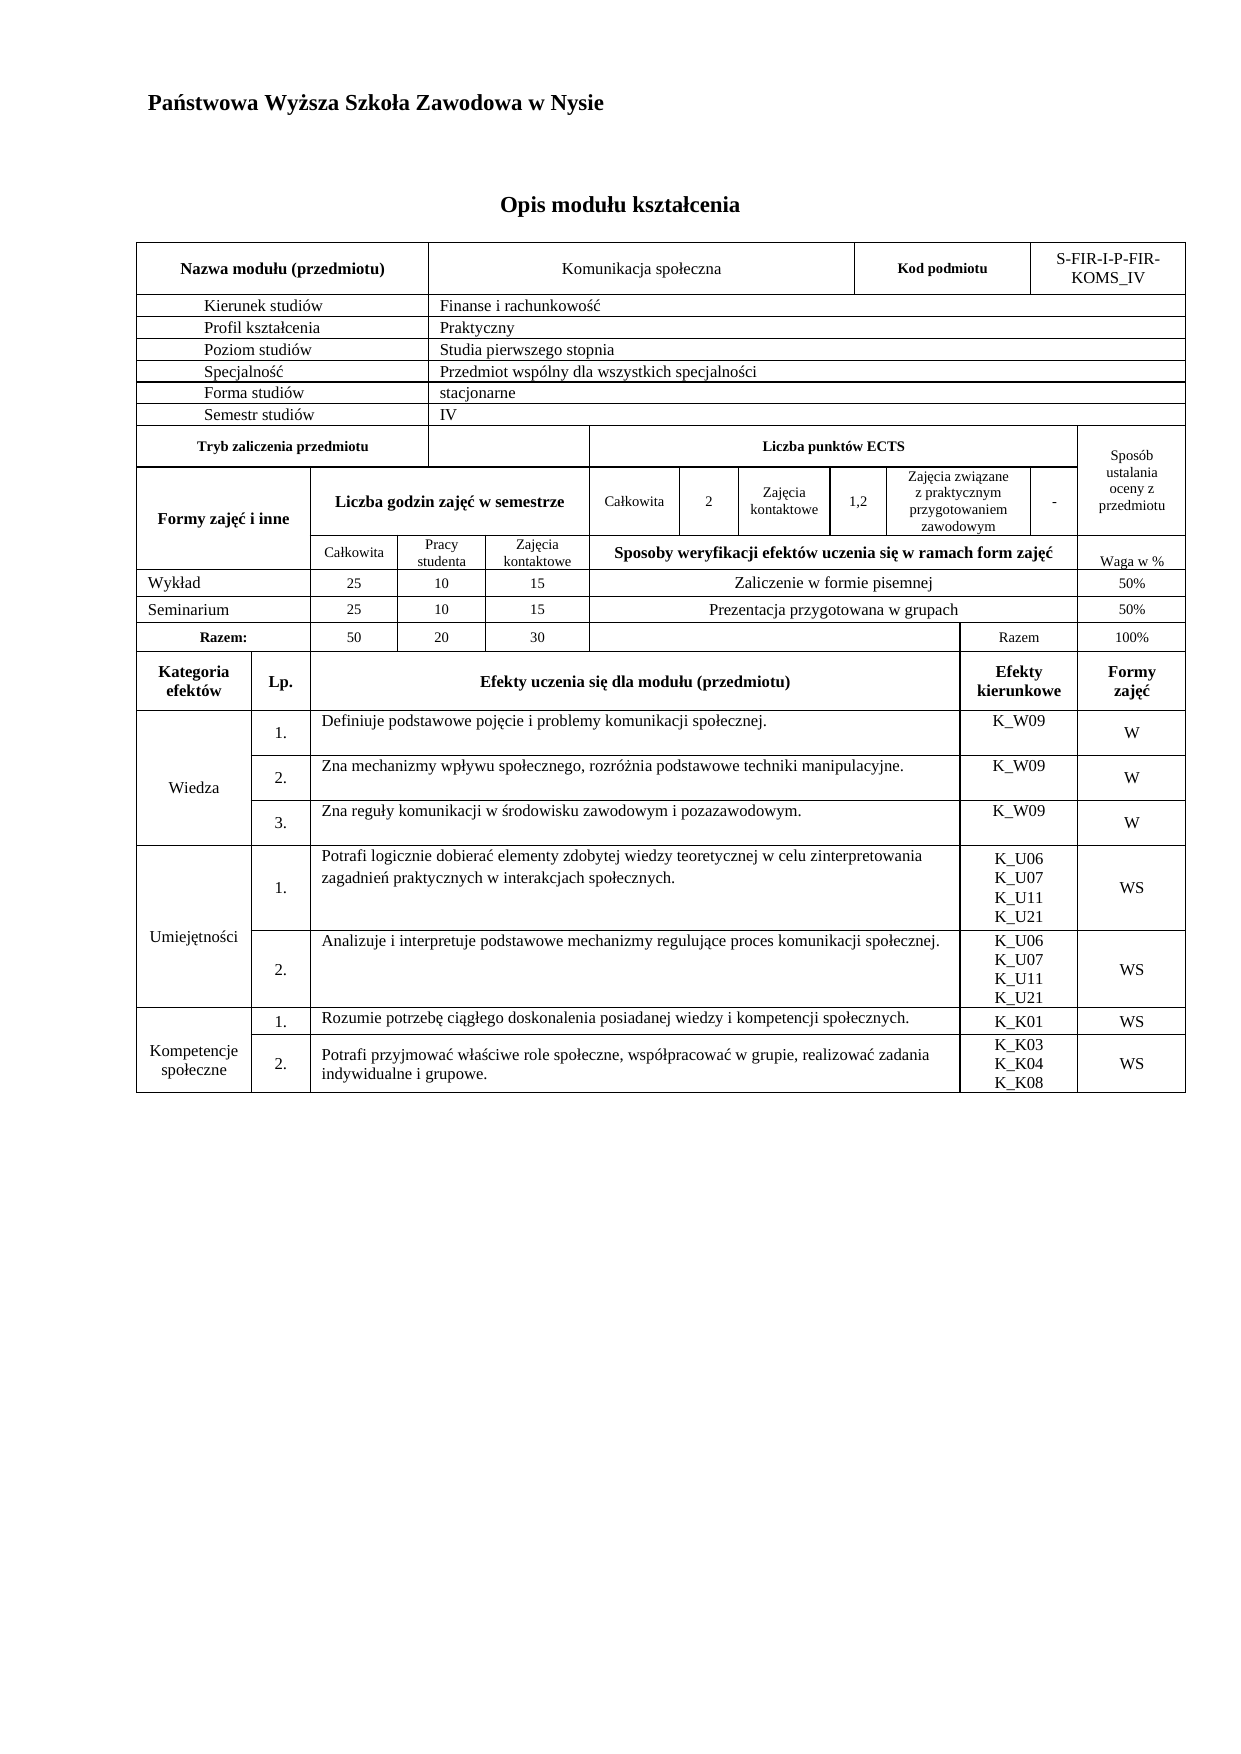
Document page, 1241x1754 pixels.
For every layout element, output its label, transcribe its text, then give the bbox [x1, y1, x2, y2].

table_cell Analizuje i interpretuje podstawowe mechanizmy regulujące proces komunikacji społecznej. [311, 931, 959, 1007]
table_cell Semestr studiów [137, 404, 428, 425]
table_cell K_W09 [961, 756, 1077, 799]
table_cell Liczba godzin zajęć w semestrze [311, 468, 589, 534]
table_cell 2. [252, 931, 310, 1007]
table_cell 2. [252, 1035, 310, 1092]
table_cell Zna mechanizmy wpływu społecznego, rozróżnia podstawowe techniki manipulacyjne. [311, 756, 959, 799]
table_cell Forma studiów [137, 383, 428, 403]
table_cell Sposoby weryfikacji efektów uczenia się w ramach form zajęć [590, 536, 1077, 569]
table_cell Umiejętności [137, 846, 251, 1007]
table_cell [590, 623, 959, 651]
table_cell Efekty kierunkowe [961, 652, 1077, 710]
table_cell Lp. [252, 652, 310, 710]
table_cell 15 [486, 570, 589, 596]
table_cell Całkowita [311, 536, 397, 569]
table_cell Waga w % [1078, 536, 1185, 569]
table_cell 1,2 [831, 468, 886, 534]
table_cell Poziom studiów [137, 339, 428, 359]
table_cell Definiuje podstawowe pojęcie i problemy komunikacji społecznej. [311, 711, 959, 755]
table_cell Kategoria efektów [137, 652, 251, 710]
table_cell K_W09 [961, 801, 1077, 844]
table_cell Profil kształcenia [137, 317, 428, 338]
table_cell 30 [486, 623, 589, 651]
table_cell K_U06 K_U07 K_U11 K_U21 [961, 846, 1077, 929]
table_cell Zajęcia kontaktowe [739, 468, 829, 534]
table_cell Zajęcia związane z praktycznym przygotowaniem zawodowym [887, 468, 1030, 534]
table_cell Kierunek studiów [137, 295, 428, 316]
table_cell Przedmiot wspólny dla wszystkich specjalności [429, 361, 1185, 381]
table_cell 10 [398, 597, 485, 622]
table_cell Potrafi logicznie dobierać elementy zdobytej wiedzy teoretycznej w celu zinterpretowania zagadnień praktycznych w interakcjach społecznych. [311, 846, 959, 929]
table_cell Sposób ustalania oceny z przedmiotu [1078, 426, 1185, 534]
table_cell 50% [1078, 570, 1185, 596]
table_header Komunikacja społeczna [429, 243, 854, 294]
table_cell Zajęcia kontaktowe [486, 536, 589, 569]
table_cell [429, 426, 589, 466]
table_cell Prezentacja przygotowana w grupach [590, 597, 1077, 622]
table_cell Wykład [137, 570, 310, 596]
table_cell Rozumie potrzebę ciągłego doskonalenia posiadanej wiedzy i kompetencji społecznych. [311, 1008, 959, 1034]
table_cell K_K03 K_K04 K_K08 [961, 1035, 1077, 1092]
table_cell WS [1078, 1035, 1185, 1092]
table_cell WS [1078, 1008, 1185, 1034]
table_cell K_U06 K_U07 K_U11 K_U21 [961, 931, 1077, 1007]
table_cell K_K01 [961, 1008, 1077, 1034]
table_cell Całkowita [590, 468, 679, 534]
table_cell 1. [252, 1008, 310, 1034]
table_cell WS [1078, 846, 1185, 929]
table_cell - [1031, 468, 1077, 534]
table_cell Studia pierwszego stopnia [429, 339, 1185, 359]
table_cell Formy zajęć i inne [137, 468, 310, 569]
table_cell Wiedza [137, 711, 251, 844]
table_cell Razem: [137, 623, 310, 651]
table_cell WS [1078, 931, 1185, 1007]
table_cell Potrafi przyjmować właściwe role społeczne, współpracować w grupie, realizować zadania indywidualne i grupowe. [311, 1035, 959, 1092]
text Państwowa Wyższa Szkoła Zawodowa w Nysie [148, 89, 1092, 115]
table_cell Pracy studenta [398, 536, 485, 569]
table_cell IV [429, 404, 1185, 425]
table_cell Razem [961, 623, 1077, 651]
table_cell Praktyczny [429, 317, 1185, 338]
table_cell 15 [486, 597, 589, 622]
table_cell Seminarium [137, 597, 310, 622]
table_header Nazwa modułu (przedmiotu) [137, 243, 428, 294]
table_header Kod podmiotu [855, 243, 1030, 294]
table_cell Finanse i rachunkowość [429, 295, 1185, 316]
table_cell Liczba punktów ECTS [590, 426, 1077, 466]
table_cell 100% [1078, 623, 1185, 651]
table_cell 10 [398, 570, 485, 596]
table_cell Efekty uczenia się dla modułu (przedmiotu) [311, 652, 959, 710]
table_header S-FIR-I-P-FIR-KOMS_IV [1031, 243, 1185, 294]
table_cell W [1078, 756, 1185, 799]
table_cell Zaliczenie w formie pisemnej [590, 570, 1077, 596]
table_cell stacjonarne [429, 383, 1185, 403]
table_cell Kompetencje społeczne [137, 1008, 251, 1092]
table_cell 50 [311, 623, 397, 651]
table_cell 2 [680, 468, 738, 534]
table_cell 25 [311, 597, 397, 622]
table_cell K_W09 [961, 711, 1077, 755]
table_cell 20 [398, 623, 485, 651]
table_cell 2. [252, 756, 310, 799]
table_cell Tryb zaliczenia przedmiotu [137, 426, 428, 466]
table_cell 50% [1078, 597, 1185, 622]
table_cell Formy zajęć [1078, 652, 1185, 710]
table_cell 1. [252, 846, 310, 929]
table_cell 1. [252, 711, 310, 755]
text Opis modułu kształcenia [148, 191, 1092, 217]
table_cell 25 [311, 570, 397, 596]
table_cell Zna reguły komunikacji w środowisku zawodowym i pozazawodowym. [311, 801, 959, 844]
table_cell 3. [252, 801, 310, 844]
table_cell W [1078, 711, 1185, 755]
table_cell Specjalność [137, 361, 428, 381]
table_cell W [1078, 801, 1185, 844]
